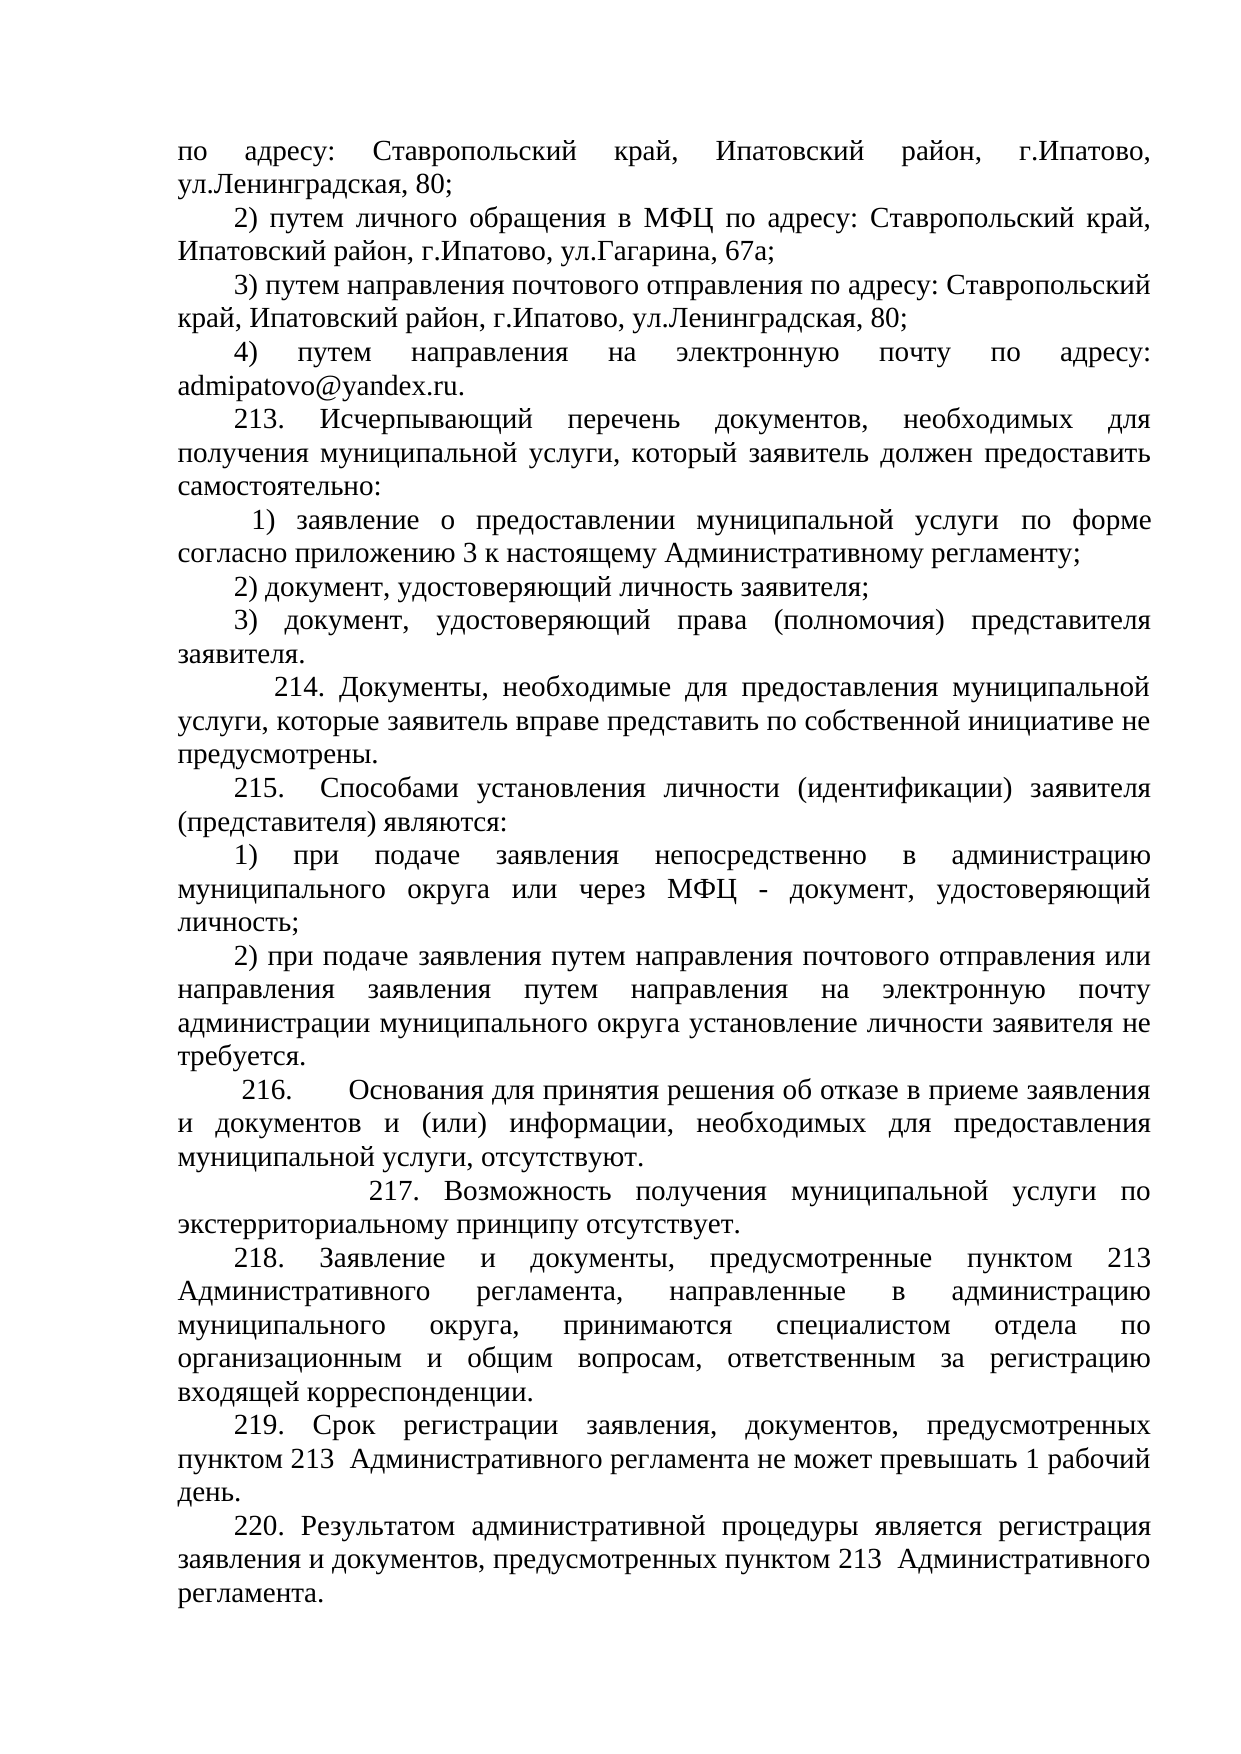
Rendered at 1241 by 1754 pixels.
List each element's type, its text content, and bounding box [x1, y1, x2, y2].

text 1) заявление о предоставлении муниципальной услуги по форме согласно приложению 3 к настоящему Административному регламенту; [177, 502, 1152, 569]
text 4) путем направления на электронную почту по адресу: admipatovo@yandex.ru. [177, 334, 1152, 401]
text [177, 133, 1152, 200]
text 2) документ, удостоверяющий личность заявителя; [177, 569, 1152, 602]
text 2) путем личного обращения в МФЦ по адресу: Ставропольский край, Ипатовский район, г.Ипатово, ул.Гагарина, 67а; [177, 200, 1152, 267]
text 220. Результатом административной процедуры является регистрация заявления и документов, предусмотренных пунктом 213 Административного регламента. [177, 1508, 1152, 1609]
text 219. Срок регистрации заявления, документов, предусмотренных пунктом 213 Административного регламента не может превышать 1 рабочий день. [177, 1407, 1152, 1508]
text 214. Документы, необходимые для предоставления муниципальной услуги, которые заявитель вправе представить по собственной инициативе не предусмотрены. [177, 669, 1152, 770]
text 213. Исчерпывающий перечень документов, необходимых для получения муниципальной услуги, который заявитель должен предоставить самостоятельно: [177, 401, 1152, 502]
text 3) документ, удостоверяющий права (полномочия) представителя заявителя. [177, 602, 1152, 669]
text 217. Возможность получения муниципальной услуги по экстерриториальному принципу отсутствует. [177, 1173, 1152, 1240]
text 3) путем направления почтового отправления по адресу: Ставропольский край, Ипатовский район, г.Ипатово, ул.Ленинградская, 80; [177, 267, 1152, 334]
text 215. Способами установления личности (идентификации) заявителя (представителя) являются: [177, 770, 1152, 837]
text 2) при подаче заявления путем направления почтового отправления или направления заявления путем направления на электронную почту администрации муниципального округа установление личности заявителя не требуется. [177, 938, 1152, 1072]
text 1) при подаче заявления непосредственно в администрацию муниципального округа или через МФЦ - документ, удостоверяющий личность; [177, 837, 1152, 938]
text 216. Основания для принятия решения об отказе в приеме заявления и документов и (или) информации, необходимых для предоставления муниципальной услуги, отсутствуют. [177, 1072, 1152, 1173]
text 218. Заявление и документы, предусмотренные пунктом 213 Административного регламента, направленные в администрацию муниципального округа, принимаются специалистом отдела по организационным и общим вопросам, ответственным за регистрацию входящей корреспонденции. [177, 1240, 1152, 1407]
